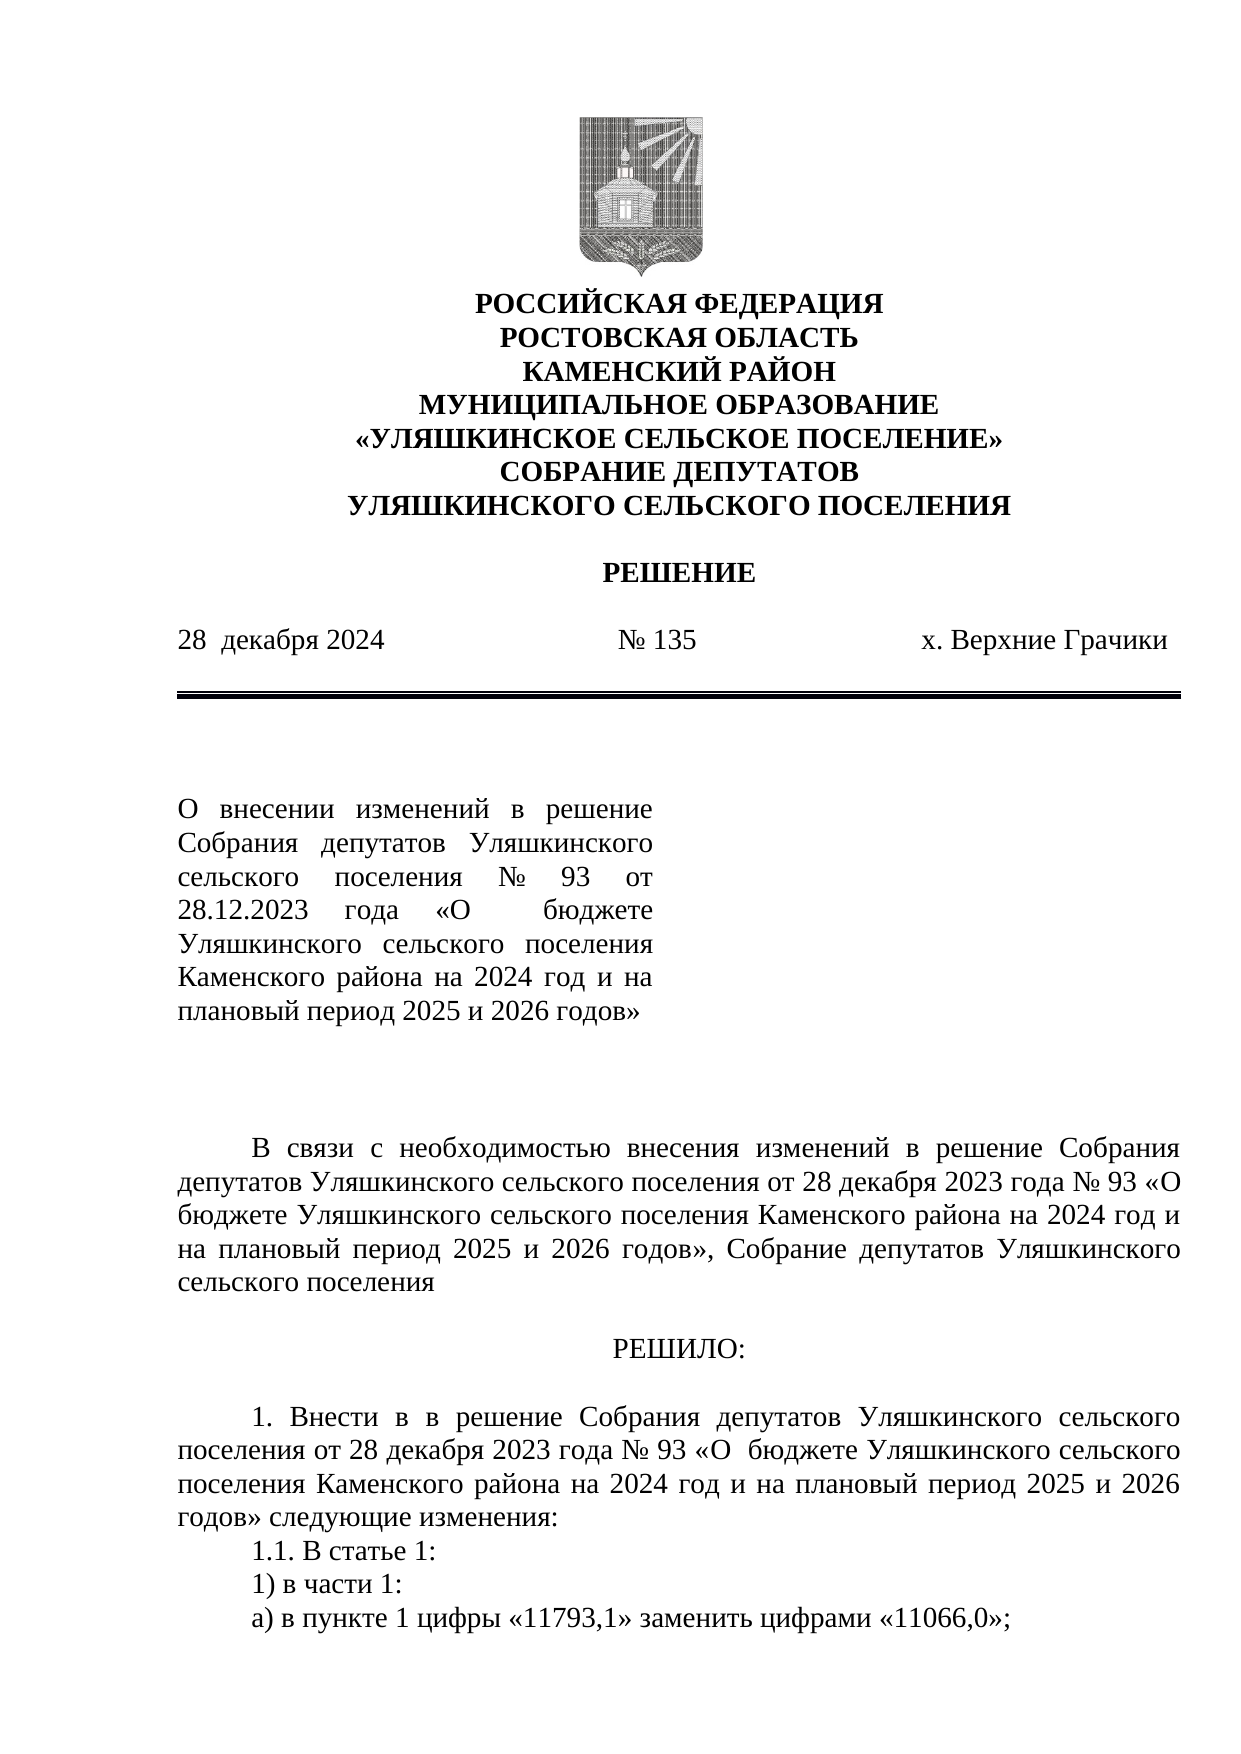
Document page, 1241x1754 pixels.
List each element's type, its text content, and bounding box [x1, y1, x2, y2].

text РОССИЙСКАЯ ФЕДЕРАЦИЯ [177, 287, 1181, 320]
text СОБРАНИЕ ДЕПУТАТОВ [177, 454, 1181, 488]
text 1.1. В статье 1: [177, 1533, 1181, 1566]
picture [579, 117, 703, 277]
text МУНИЦИПАЛЬНОЕ ОБРАЗОВАНИЕ [177, 387, 1181, 421]
table_header О внесении изменений в решение Собрания депутатов Уляшкинского сельского поселения № 93 от 28.12.2023 года «О бюджете Уляшкинского сельского поселения Каменского района на 2024 год и на плановый период 2025 и 2026 годов» [166, 792, 664, 1093]
text РОСТОВСКАЯ ОБЛАСТЬ [177, 320, 1181, 354]
text РЕШИЛО: [177, 1332, 1181, 1365]
text «УЛЯШКИНСКОЕ СЕЛЬСКОЕ ПОСЕЛЕНИЕ» [177, 421, 1181, 454]
text а) в пункте 1 цифры «11793,1» заменить цифрами «11066,0»; [177, 1600, 1181, 1633]
text 1. Внести в в решение Собрания депутатов Уляшкинского сельского поселения от 28 декабря 2023 года № 93 «О бюджете Уляшкинского сельского поселения Каменского района на 2024 год и на плановый период 2025 и 2026 годов» следующие изменения: [177, 1399, 1181, 1533]
text РЕШЕНИЕ [177, 555, 1181, 588]
text 28 декабря 2024 № 135 х. Верхние Грачики [177, 622, 1181, 656]
text 1) в части 1: [177, 1566, 1181, 1600]
text КАМЕНСКИЙ РАЙОН [177, 354, 1181, 387]
text УЛЯШКИНСКОГО СЕЛЬСКОГО ПОСЕЛЕНИЯ [177, 488, 1181, 521]
text В связи с необходимостью внесения изменений в решение Собрания депутатов Уляшкинского сельского поселения от 28 декабря 2023 года № 93 «О бюджете Уляшкинского сельского поселения Каменского района на 2024 год и на плановый период 2025 и 2026 годов», Собрание депутатов Уляшкинского сельского поселения [177, 1130, 1181, 1298]
